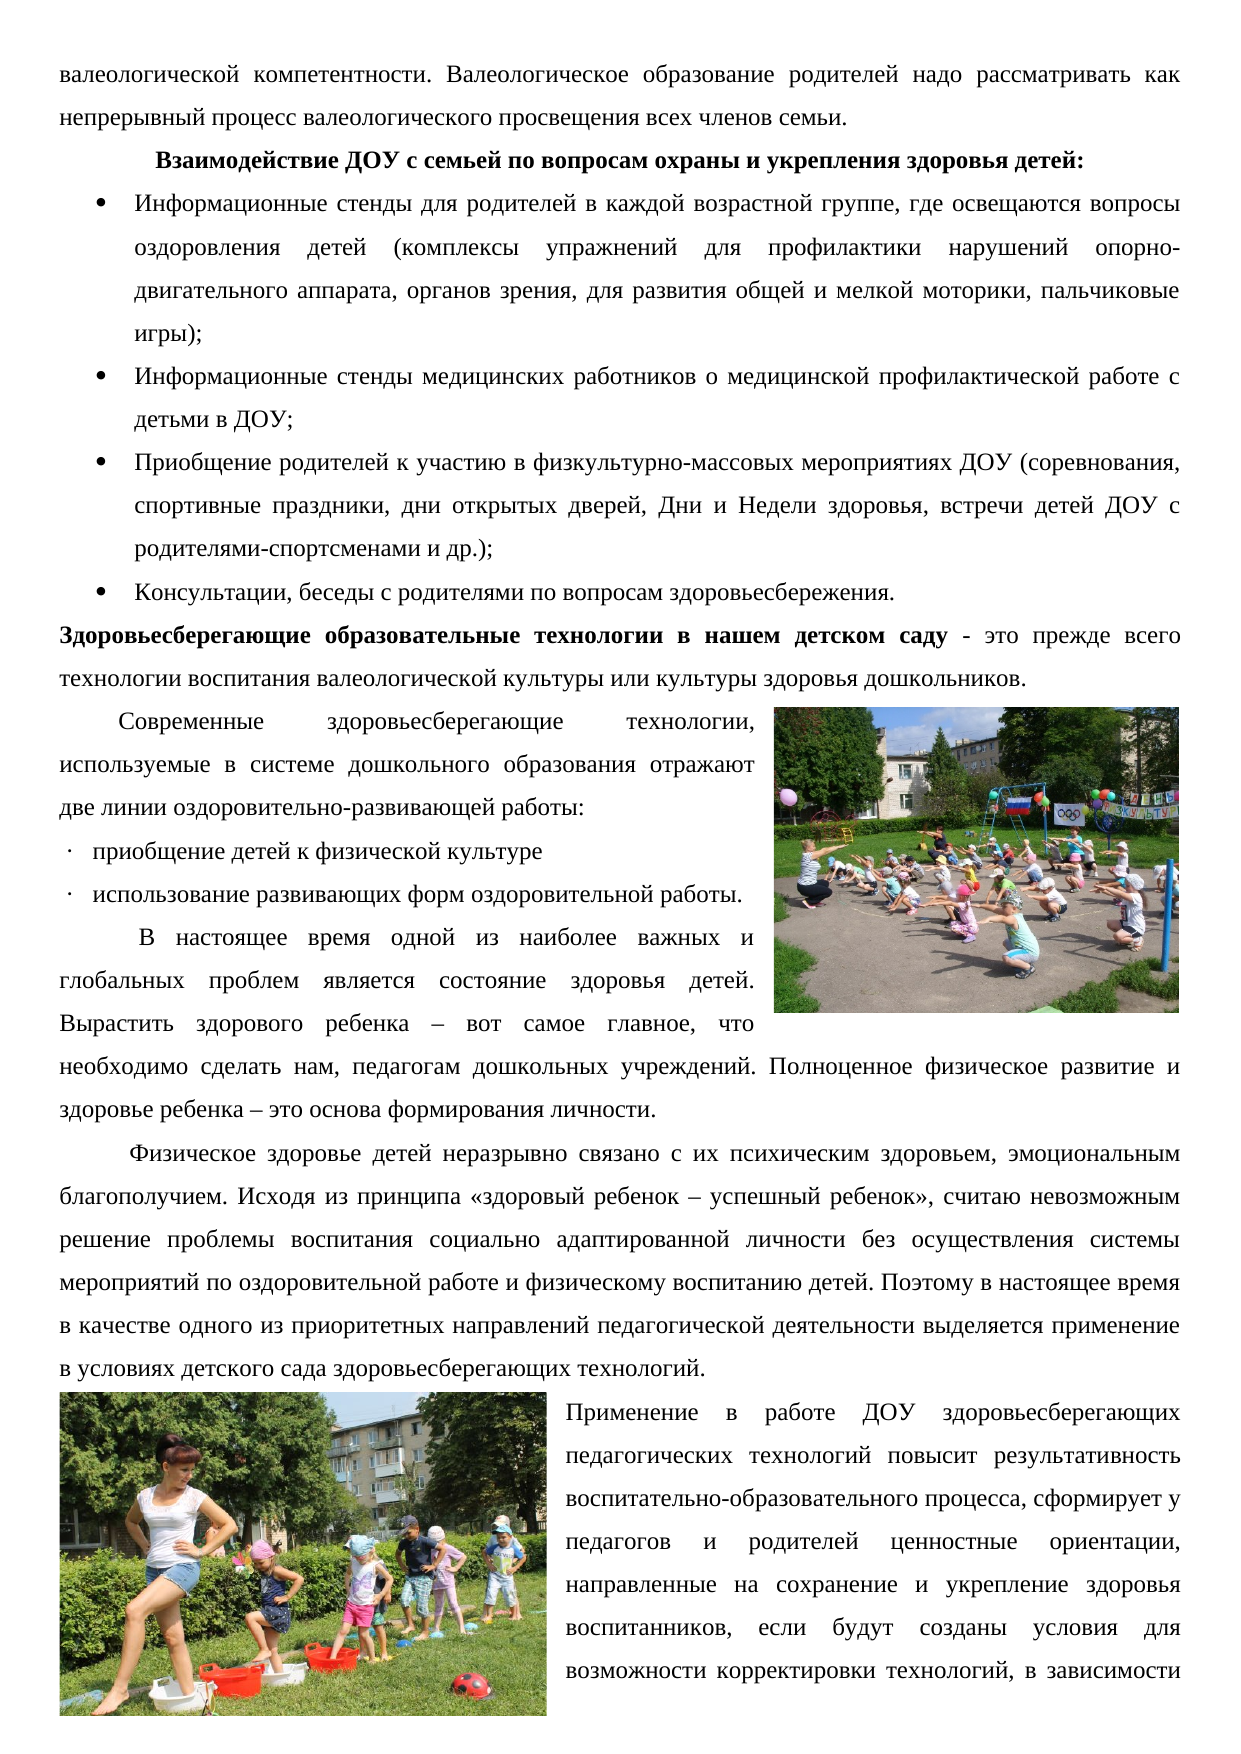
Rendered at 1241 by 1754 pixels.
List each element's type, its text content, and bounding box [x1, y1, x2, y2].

text Взаимодействие ДОУ с семьей по вопросам охраны и укрепления здоровья детей: [59, 145, 1181, 174]
picture [59, 1392, 547, 1715]
list Приобщение родителей к участию в физкультурно-массовых мероприятиях ДОУ (соревнования, спортивные праздники, дни открытых дверей, Дни и Недели здоровья, встречи детей ДОУ с родителями-спортсменами и др.); [97, 447, 1181, 562]
text Здоровьесберегающие образовательные технологии в нашем детском саду - это прежде всего технологии воспитания валеологической культуры или культуры здоровья дошкольников. [59, 620, 1181, 692]
list Информационные стенды для родителей в каждой возрастной группе, где освещаются вопросы оздоровления детей (комплексы упражнений для профилактики нарушений опорно-двигательного аппарата, органов зрения, для развития общей и мелкой моторики, пальчиковые игры); [97, 188, 1181, 347]
picture [772, 707, 1178, 1012]
text · приобщение детей к физической культуре [59, 836, 772, 864]
text В настоящее время одной из наиболее важных и глобальных проблем является состояние здоровья детей. Вырастить здорового ребенка – вот самое главное, что необходимо сделать нам, педагогам дошкольных учреждений. Полноценное физическое развитие и здоровье ребенка – это основа формирования личности. [59, 922, 1181, 1123]
text Современные здоровьесберегающие технологии, используемые в системе дошкольного образования отражают две линии оздоровительно-развивающей работы: [59, 706, 1181, 821]
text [59, 59, 1181, 131]
text Физическое здоровье детей неразрывно связано с их психическим здоровьем, эмоциональным благополучием. Исходя из принципа «здоровый ребенок – успешный ребенок», считаю невозможным решение проблемы воспитания социально адаптированной личности без осуществления системы мероприятий по оздоровительной работе и физическому воспитанию детей. Поэтому в настоящее время в качестве одного из приоритетных направлений педагогической деятельности выделяется применение в условиях детского сада здоровьесберегающих технологий. [59, 1138, 1181, 1382]
list Информационные стенды медицинских работников о медицинской профилактической работе с детьми в ДОУ; [97, 361, 1181, 433]
text · использование развивающих форм оздоровительной работы. [59, 879, 772, 908]
list Консультации, беседы с родителями по вопросам здоровьесбережения. [97, 577, 1181, 605]
